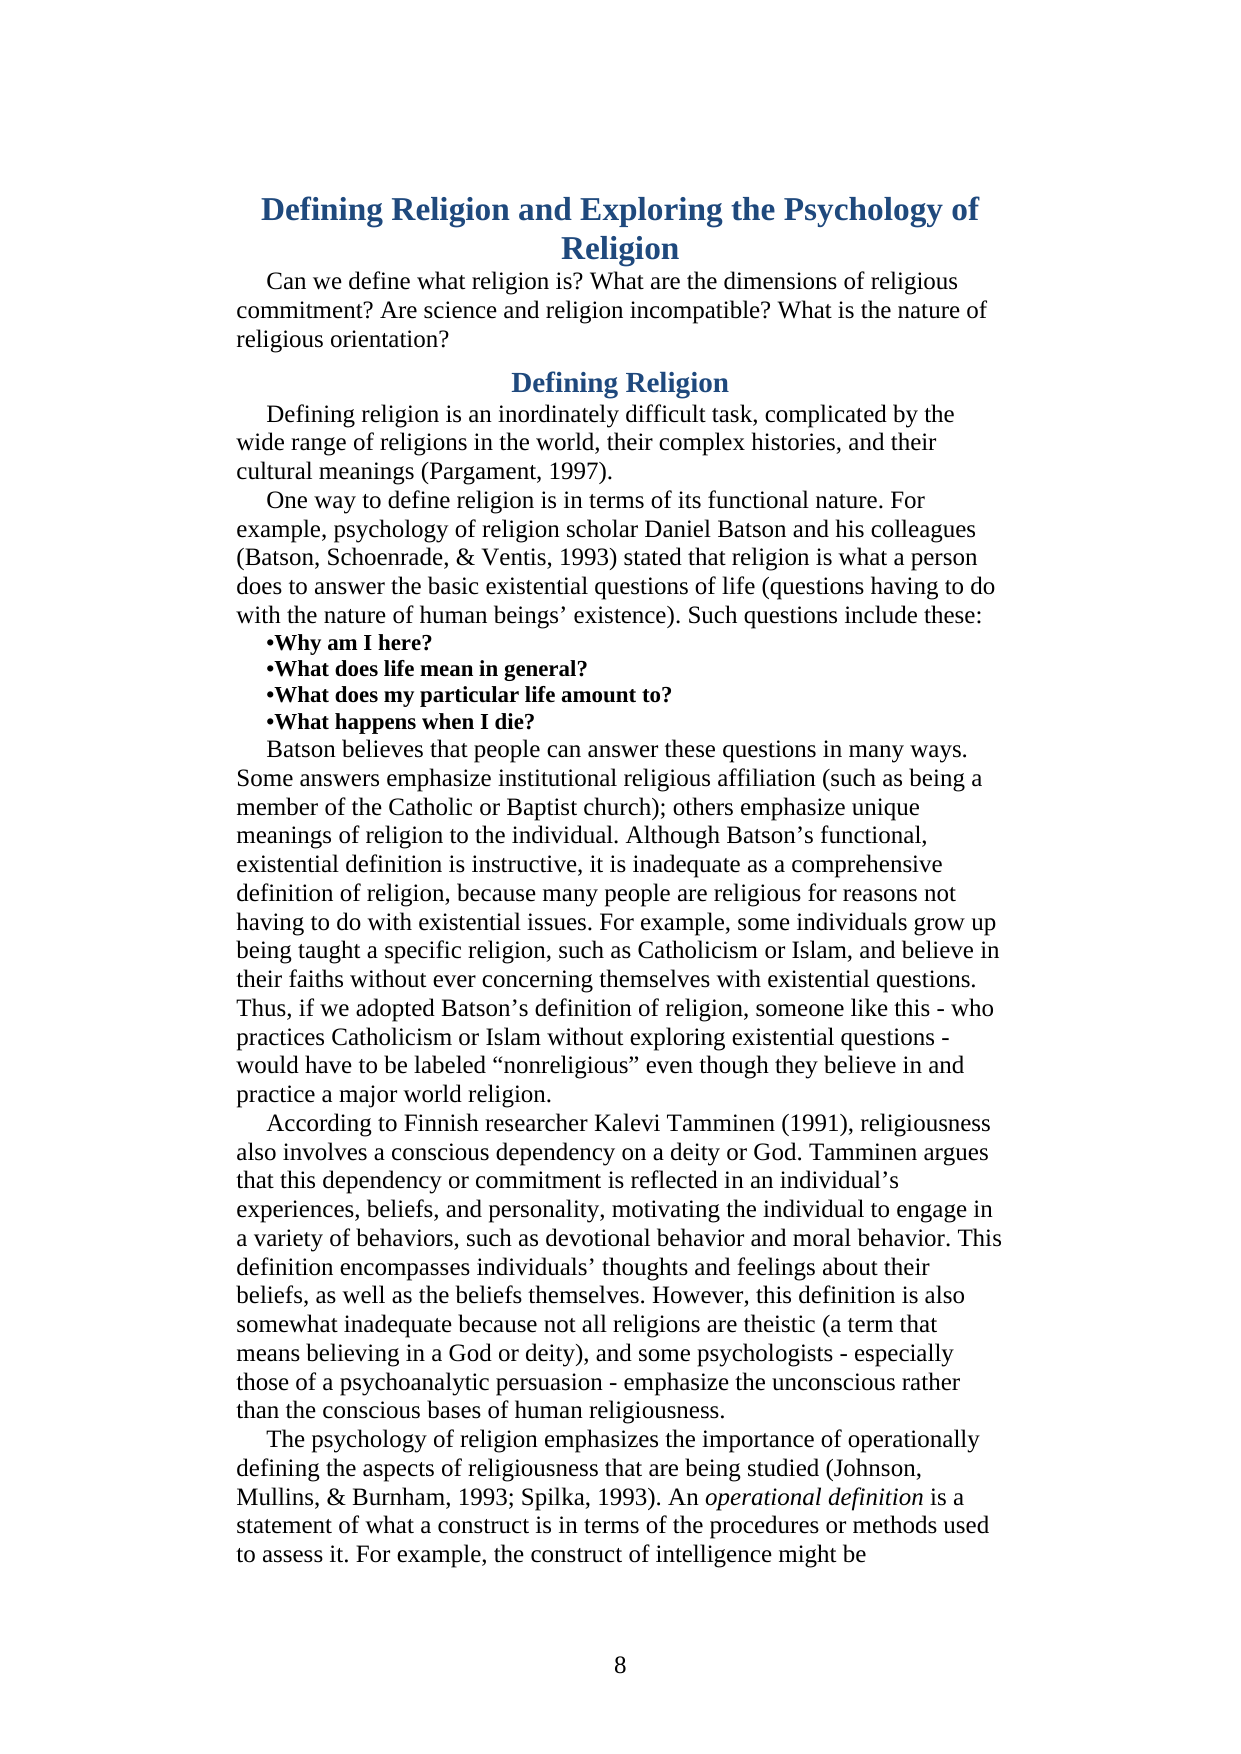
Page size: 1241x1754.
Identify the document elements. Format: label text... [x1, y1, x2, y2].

text One way to define religion is in terms of its functional nature. For example, psychology of religion scholar Daniel Batson and his colleagues (Batson, Schoenrade, & Ventis, 1993) stated that religion is what a person does to answer the basic existential questions of life (questions having to do with the nature of human beings’ existence). Such questions include these: [236, 485, 1004, 629]
text Batson believes that people can answer these questions in many ways. Some answers emphasize institutional religious affiliation (such as being a member of the Catholic or Baptist church); others emphasize unique meanings of religion to the individual. Although Batson’s functional, existential definition is instructive, it is inadequate as a comprehensive definition of religion, because many people are religious for reasons not having to do with existential issues. For example, some individuals grow up being taught a specific religion, such as Catholicism or Islam, and believe in their faiths without ever concerning themselves with existential questions. Thus, if we adopted Batson’s definition of religion, someone like this - who practices Catholicism or Islam without exploring existential questions - would have to be labeled “nonreligious” even though they believe in and practice a major world religion. [236, 734, 1004, 1108]
text Can we define what religion is? What are the dimensions of religious commitment? Are science and religion incompatible? What is the nature of religious orientation? [236, 266, 1004, 353]
text According to Finnish researcher Kalevi Tamminen (1991), religiousness also involves a conscious dependency on a deity or God. Tamminen argues that this dependency or commitment is reflected in an individual’s experiences, beliefs, and personality, motivating the individual to engage in a variety of behaviors, such as devotional behavior and moral behavior. This definition encompasses individuals’ thoughts and feelings about their beliefs, as well as the beliefs themselves. However, this definition is also somewhat inadequate because not all religions are theistic (a term that means believing in a God or deity), and some psychologists - especially those of a psychoanalytic persuasion - emphasize the unconscious rather than the conscious bases of human religiousness. [236, 1108, 1004, 1424]
text •What happens when I die? [236, 708, 1004, 734]
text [236, 1424, 1004, 1568]
text •What does my particular life amount to? [236, 681, 1004, 708]
text •What does life mean in general? [236, 655, 1004, 681]
subtitle Defining Religion and Exploring the Psychology of Religion [236, 190, 1004, 266]
text •Why am I here? [236, 629, 1004, 655]
text Defining religion is an inordinately difficult task, complicated by the wide range of religions in the world, their complex histories, and their cultural meanings (Pargament, 1997). [236, 399, 1004, 485]
subtitle Defining Religion [236, 365, 1004, 399]
